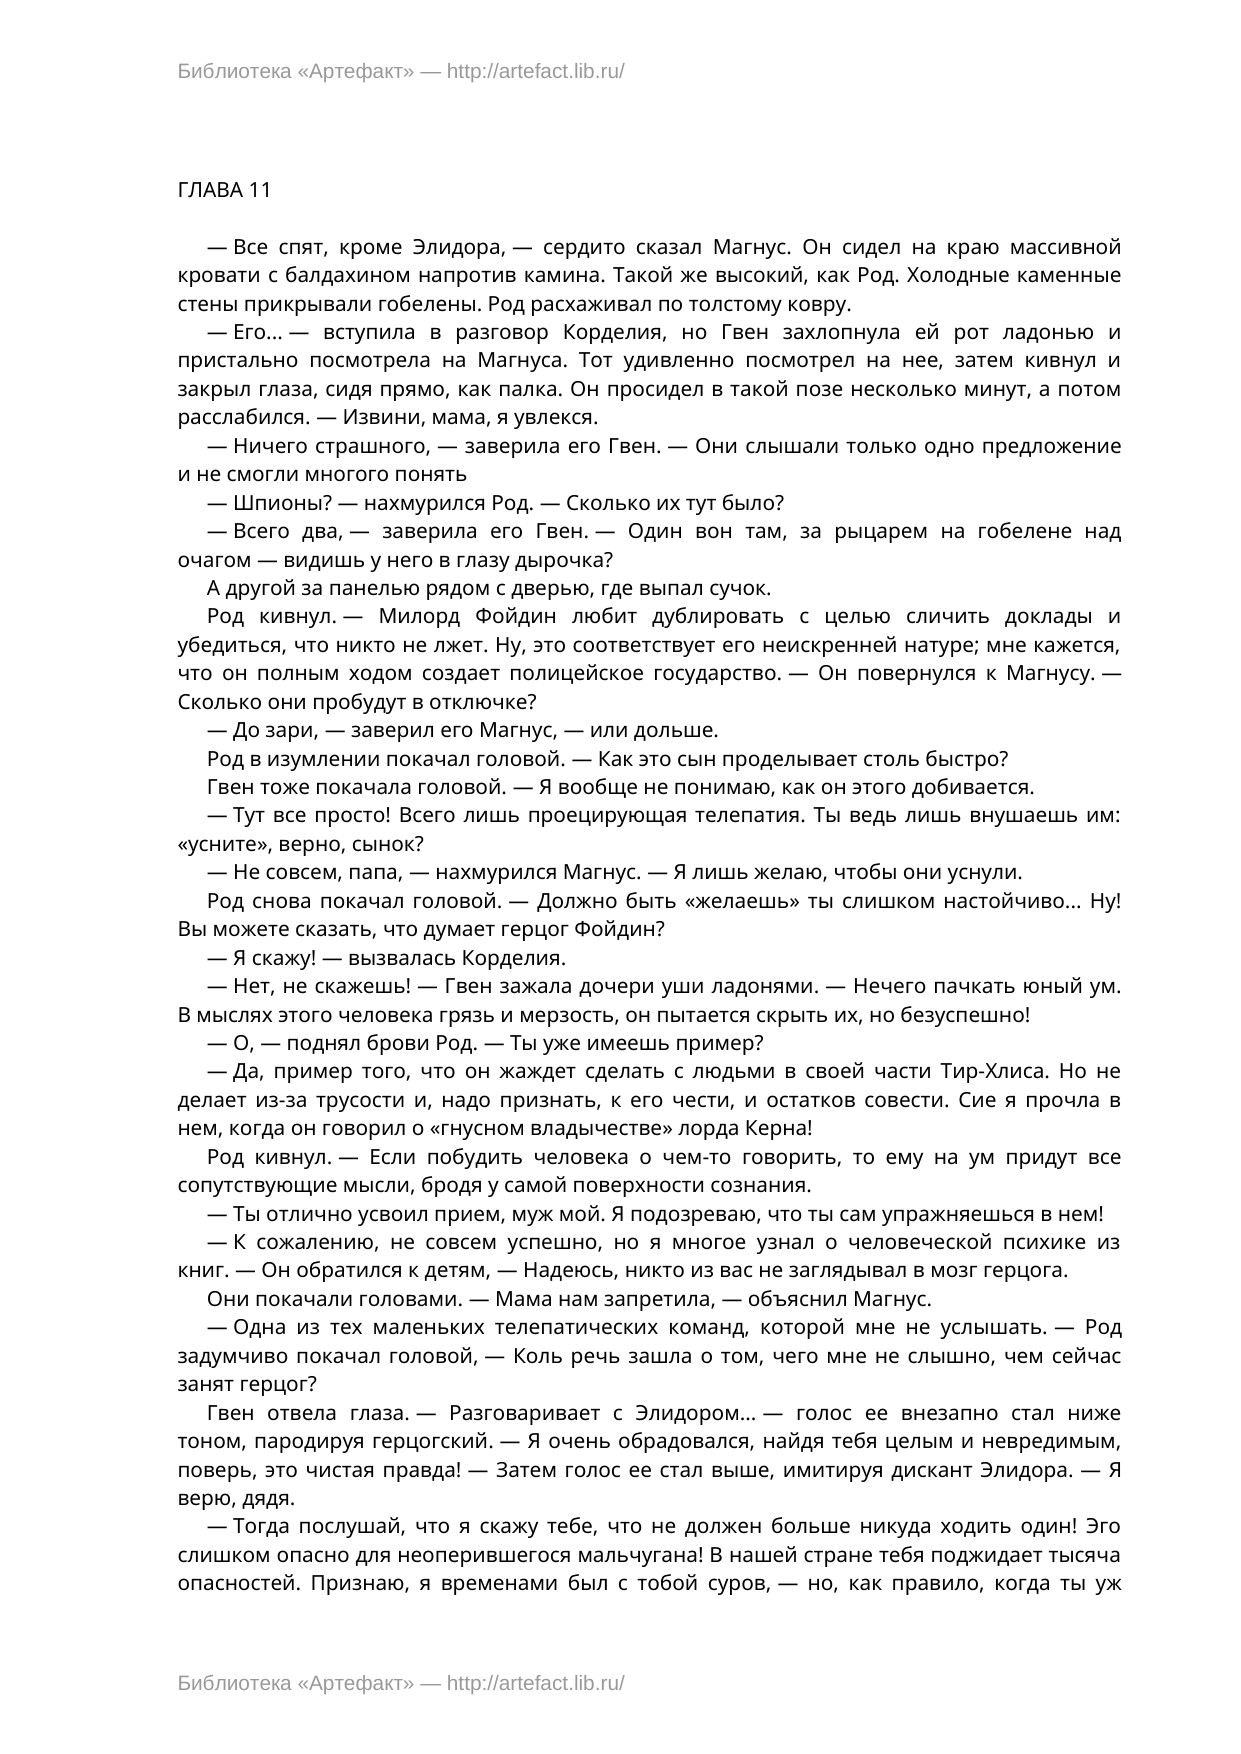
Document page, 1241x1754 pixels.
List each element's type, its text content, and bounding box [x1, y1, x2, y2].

text Род в изумлении покачал головой. — Как это сын проделывает столь быстро? [177, 744, 1122, 772]
text — Всего два, — заверила его Гвен. — Один вон там, за рыцарем на гобелене над очагом — видишь у него в глазу дырочка? [177, 516, 1122, 573]
text — Ты отлично усвоил прием, муж мой. Я подозреваю, что ты сам упражняешься в нем! [177, 1199, 1122, 1227]
text А другой за панелью рядом с дверью, где выпал сучок. [177, 573, 1122, 602]
text — Все спят, кроме Элидора, — сердито сказал Магнус. Он сидел на краю массивной кровати с балдахином напротив камина. Такой же высокий, как Род. Холодные каменные стены прикрывали гобелены. Род расхаживал по толстому ковру. [177, 232, 1122, 317]
text — Одна из тех маленьких телепатических команд, которой мне не услышать. — Род задумчиво покачал головой, — Коль речь зашла о том, чего мне не слышно, чем сейчас занят герцог? [177, 1312, 1122, 1398]
text Род снова покачал головой. — Должно быть «желаешь» ты слишком настойчиво... Ну! Вы можете сказать, что думает герцог Фойдин? [177, 886, 1122, 943]
text — Я скажу! — вызвалась Корделия. [177, 943, 1122, 971]
text Род кивнул. — Милорд Фойдин любит дублировать с целью сличить доклады и убедиться, что никто не лжет. Ну, это соответствует его неискренней натуре; мне кажется, что он полным ходом создает полицейское государство. — Он повернулся к Магнусу. — Сколько они пробудут в отключке? [177, 602, 1122, 715]
text — Ничего страшного, — заверила его Гвен. — Они слышали только одно предложение и не смогли многого понять [177, 431, 1122, 488]
text — Не совсем, папа, — нахмурился Магнус. — Я лишь желаю, чтобы они уснули. [177, 857, 1122, 886]
text ГЛАВА 11 [177, 175, 1122, 203]
text — Тут все просто! Всего лишь проецирующая телепатия. Ты ведь лишь внушаешь им: «усните», верно, сынок? [177, 801, 1122, 857]
text — Нет, не скажешь! — Гвен зажала дочери уши ладонями. — Нечего пачкать юный ум. В мыслях этого человека грязь и мерзость, он пытается скрыть их, но безуспешно! [177, 971, 1122, 1028]
text — Шпионы? — нахмурился Род. — Сколько их тут было? [177, 488, 1122, 516]
text Они покачали головами. — Мама нам запретила, — объяснил Магнус. [177, 1284, 1122, 1312]
text — До зари, — заверил его Магнус, — или дольше. [177, 715, 1122, 744]
text Гвен отвела глаза. — Разговаривает с Элидором... — голос ее внезапно стал ниже тоном, пародируя герцогский. — Я очень обрадовался, найдя тебя целым и невредимым, поверь, это чистая правда! — Затем голос ее стал выше, имитируя дискант Элидора. — Я верю, дядя. [177, 1398, 1122, 1512]
text — О, — поднял брови Род. — Ты уже имеешь пример? [177, 1028, 1122, 1057]
text Род кивнул. — Если побудить человека о чем-то говорить, то ему на ум придут все сопутствующие мысли, бродя у самой поверхности сознания. [177, 1142, 1122, 1199]
text — К сожалению, не совсем успешно, но я многое узнал о человеческой психике из книг. — Он обратился к детям, — Надеюсь, никто из вас не заглядывал в мозг герцога. [177, 1227, 1122, 1284]
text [177, 1512, 1122, 1597]
text — Его... — вступила в разговор Корделия, но Гвен захлопнула ей рот ладонью и пристально посмотрела на Магнуса. Тот удивленно посмотрел на нее, затем кивнул и закрыл глаза, сидя прямо, как палка. Он просидел в такой позе несколько минут, а потом расслабился. — Извини, мама, я увлекся. [177, 317, 1122, 431]
text Гвен тоже покачала головой. — Я вообще не понимаю, как он этого добивается. [177, 772, 1122, 801]
text — Да, пример того, что он жаждет сделать с людьми в своей части Тир-Хлиса. Но не делает из-за трусости и, надо признать, к его чести, и остатков совести. Сие я прочла в нем, когда он говорил о «гнусном владычестве» лорда Керна! [177, 1057, 1122, 1142]
